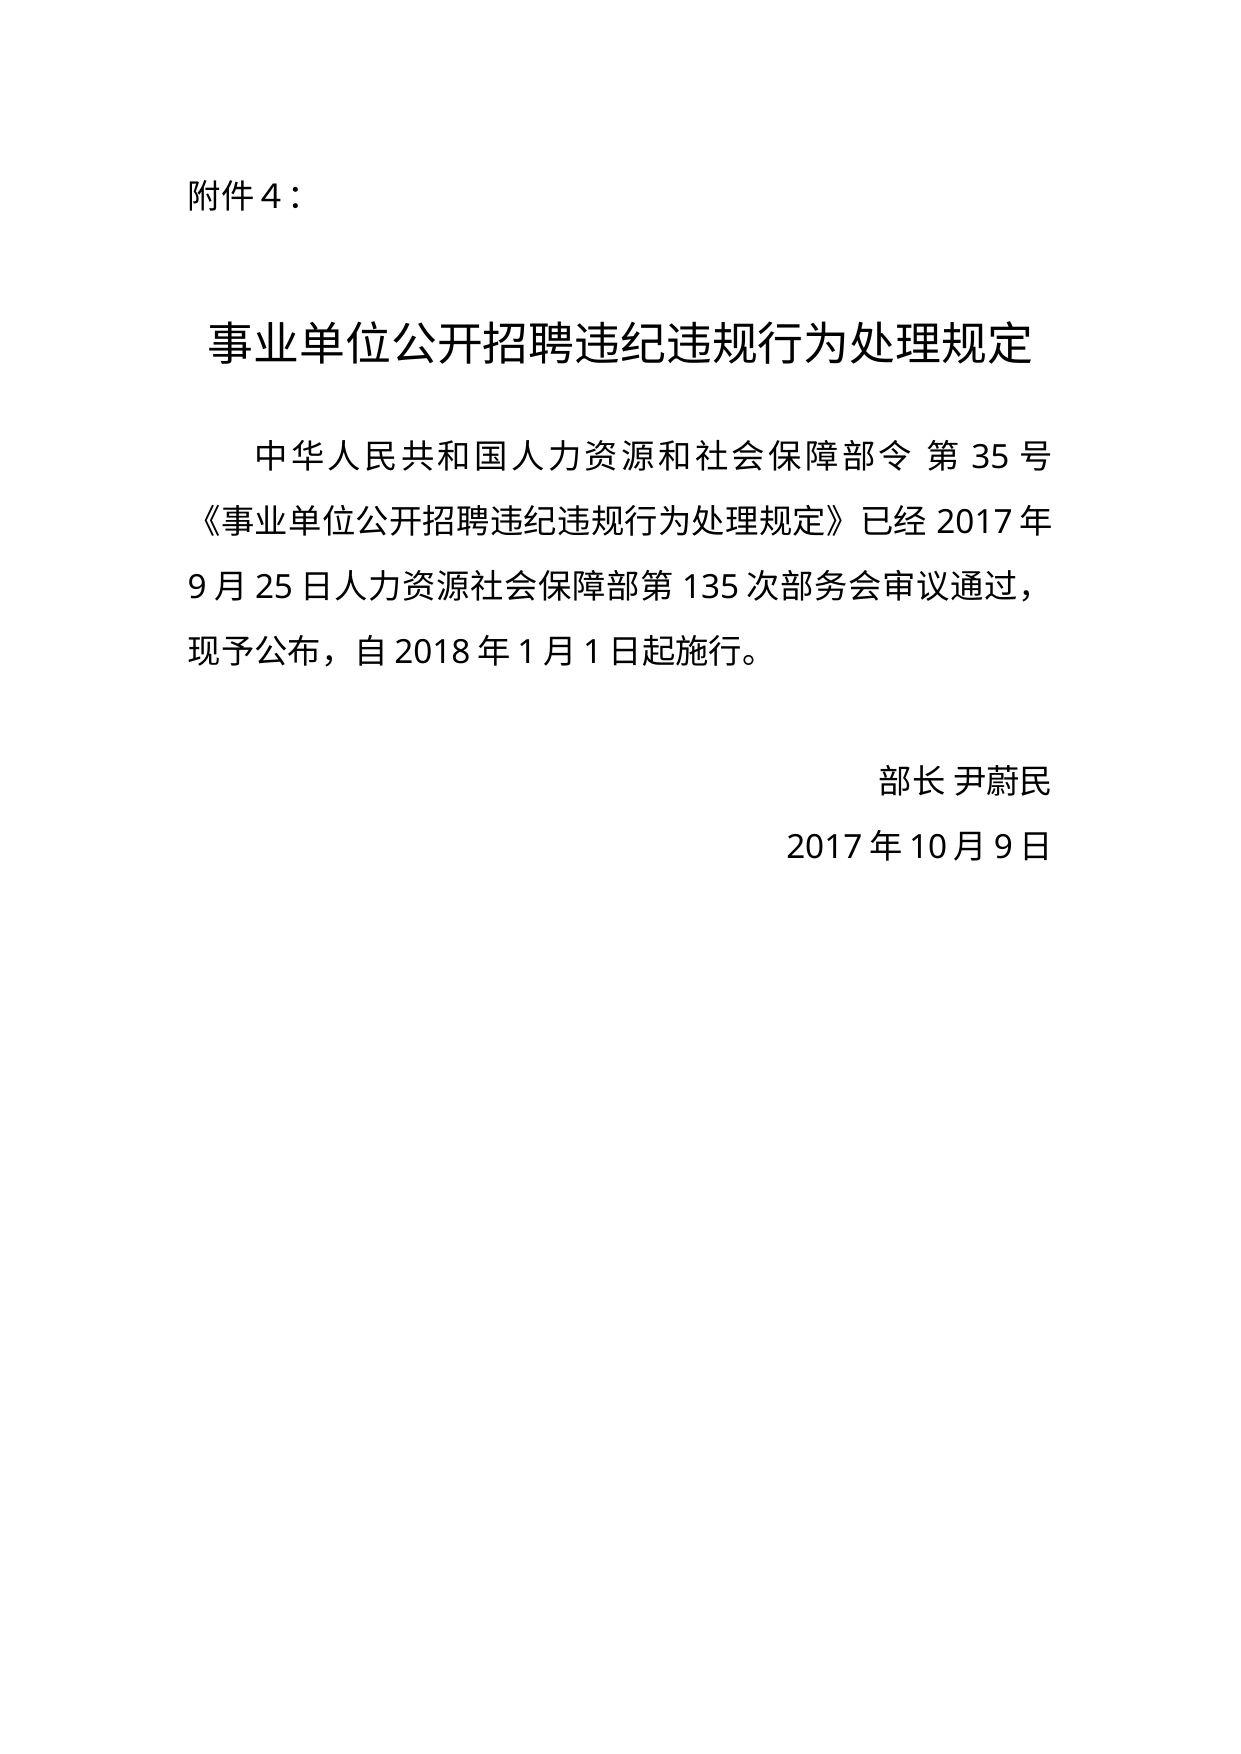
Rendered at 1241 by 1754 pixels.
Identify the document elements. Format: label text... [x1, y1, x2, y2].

text 中华人民共和国人力资源和社会保障部令 第35号 《事业单位公开招聘违纪违规行为处理规定》已经2017年9月25日人力资源社会保障部第135次部务会审议通过，现予公布，自2018年1月1日起施行。 [187, 422, 1053, 682]
text 事业单位公开招聘违纪违规行为处理规定 [187, 292, 1053, 389]
text 部长 尹蔚民 [187, 747, 1053, 812]
text 2017年10月9日 [187, 812, 1053, 877]
text 附件４： [187, 162, 1053, 227]
